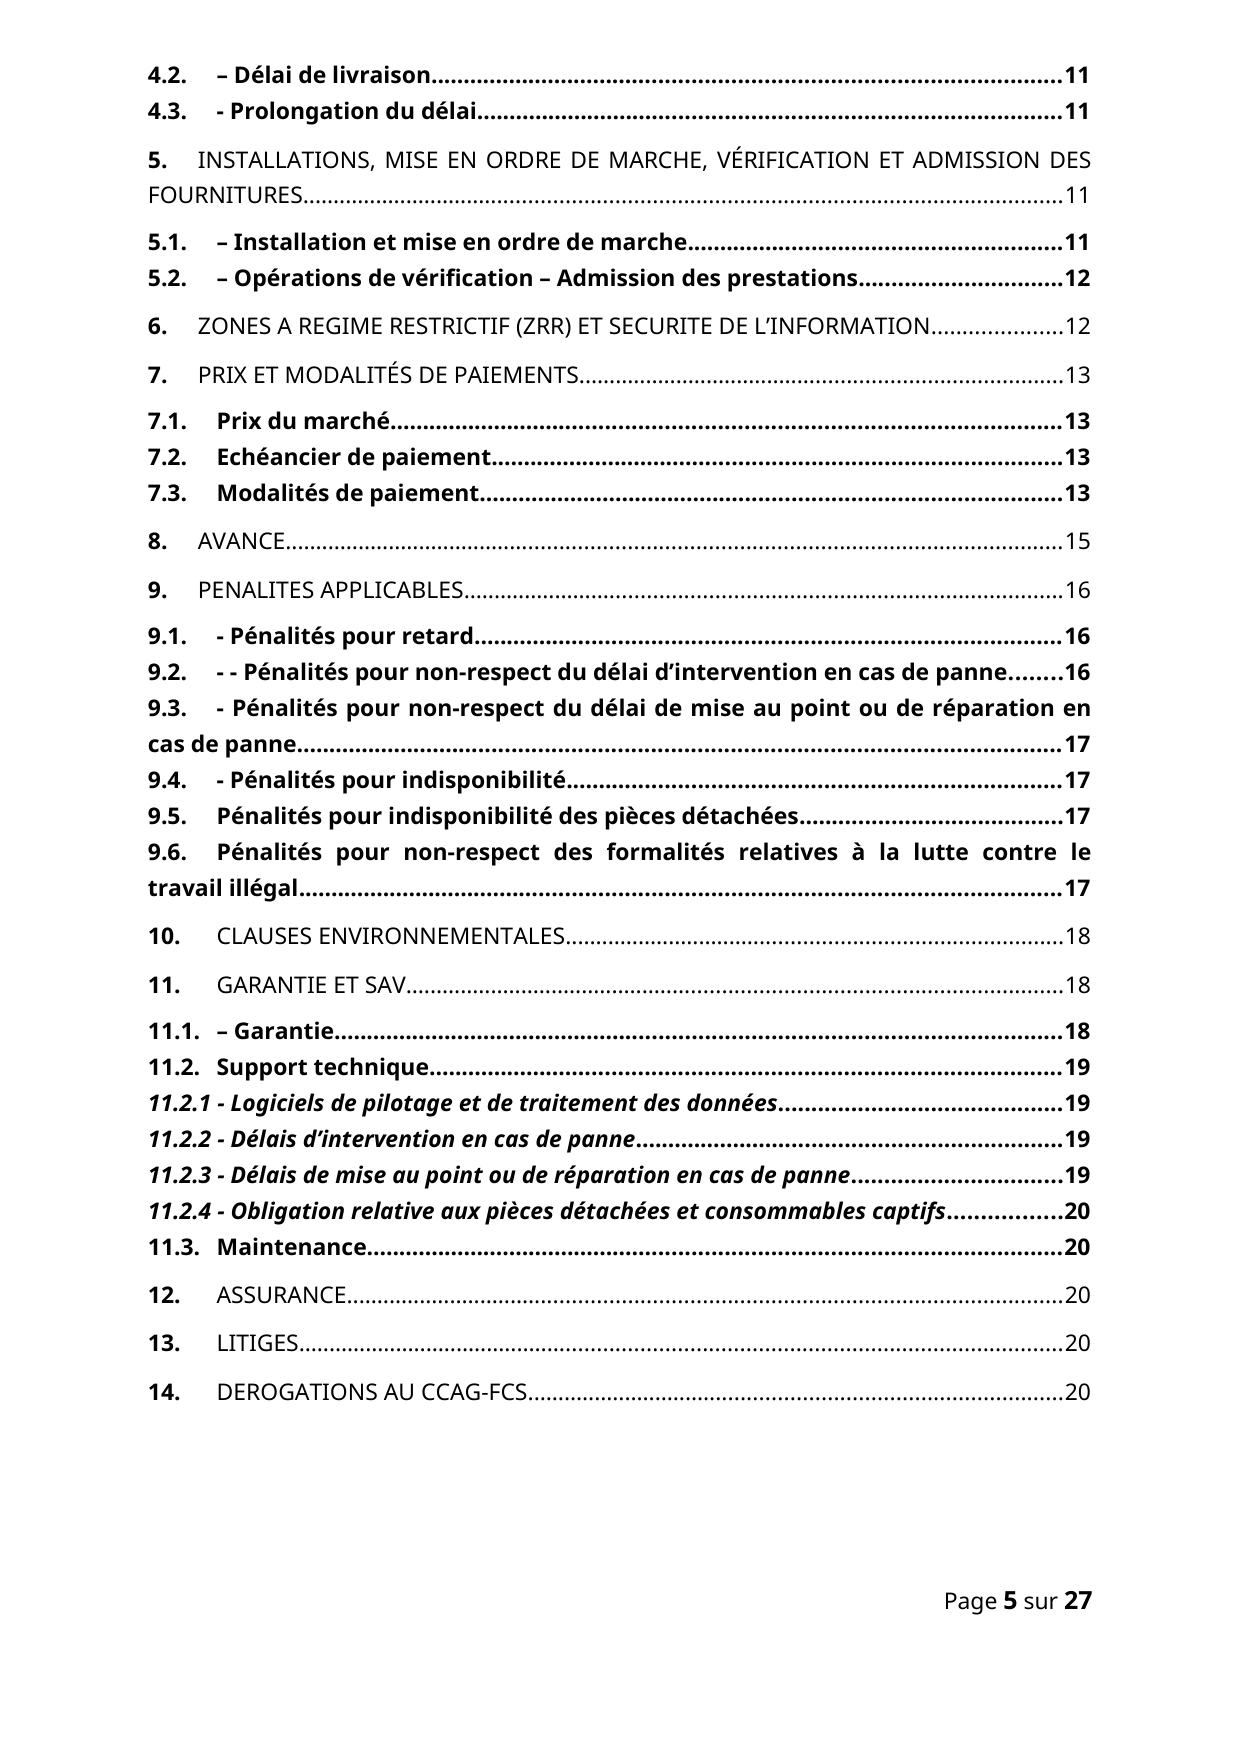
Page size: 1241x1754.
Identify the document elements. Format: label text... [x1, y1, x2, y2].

text 11.1. – Garantie 18 [148, 1015, 1092, 1046]
text 7.3. Modalités de paiement 13 [148, 477, 1092, 508]
text 9.6. Pénalités pour non-respect des formalités relatives à la lutte contre le travail illégal 17 [148, 836, 1092, 903]
text 11. GARANTIE ET SAV 18 [148, 968, 1092, 1000]
text 13. LITIGES 20 [148, 1327, 1092, 1359]
text 8. AVANCE 15 [148, 525, 1092, 557]
text 14. DEROGATIONS AU CCAG-FCS 20 [148, 1376, 1092, 1407]
text 12. ASSURANCE 20 [148, 1279, 1092, 1310]
text 7. PRIX ET MODALITÉS DE PAIEMENTS 13 [148, 359, 1092, 390]
text 9.3. - Pénalités pour non-respect du délai de mise au point ou de réparation en cas de panne 17 [148, 692, 1092, 759]
text 11.2.2 - Délais d’intervention en cas de panne 19 [148, 1123, 1092, 1154]
text 11.2.3 - Délais de mise au point ou de réparation en cas de panne 19 [148, 1159, 1092, 1190]
text 11.2.4 - Obligation relative aux pièces détachées et consommables captifs 20 [148, 1194, 1092, 1226]
text 4.3. - Prolongation du délai 11 [148, 95, 1092, 126]
text 10. CLAUSES ENVIRONNEMENTALES 18 [148, 920, 1092, 951]
text 9.4. - Pénalités pour indisponibilité 17 [148, 764, 1092, 795]
text 9.1. - Pénalités pour retard 16 [148, 620, 1092, 651]
text 7.1. Prix du marché 13 [148, 405, 1092, 436]
text 9. PENALITES APPLICABLES 16 [148, 574, 1092, 605]
text 5.1. – Installation et mise en ordre de marche 11 [148, 226, 1092, 257]
text 11.2.1 - Logiciels de pilotage et de traitement des données 19 [148, 1087, 1092, 1118]
text 7.2. Echéancier de paiement 13 [148, 441, 1092, 472]
text 9.5. Pénalités pour indisponibilité des pièces détachées 17 [148, 800, 1092, 831]
text 5. INSTALLATIONS, MISE EN ORDRE DE MARCHE, VÉRIFICATION ET ADMISSION DES FOURNITURES 11 [148, 143, 1092, 211]
text 6. ZONES A REGIME RESTRICTIF (ZRR) ET SECURITE DE L’INFORMATION 12 [148, 310, 1092, 341]
text 11.3. Maintenance 20 [148, 1231, 1092, 1262]
text 5.2. – Opérations de vérification – Admission des prestations 12 [148, 262, 1092, 293]
text 11.2. Support technique 19 [148, 1051, 1092, 1082]
text 9.2. - - Pénalités pour non-respect du délai d’intervention en cas de panne 16 [148, 656, 1092, 687]
text 4.2. – Délai de livraison 11 [148, 59, 1092, 90]
